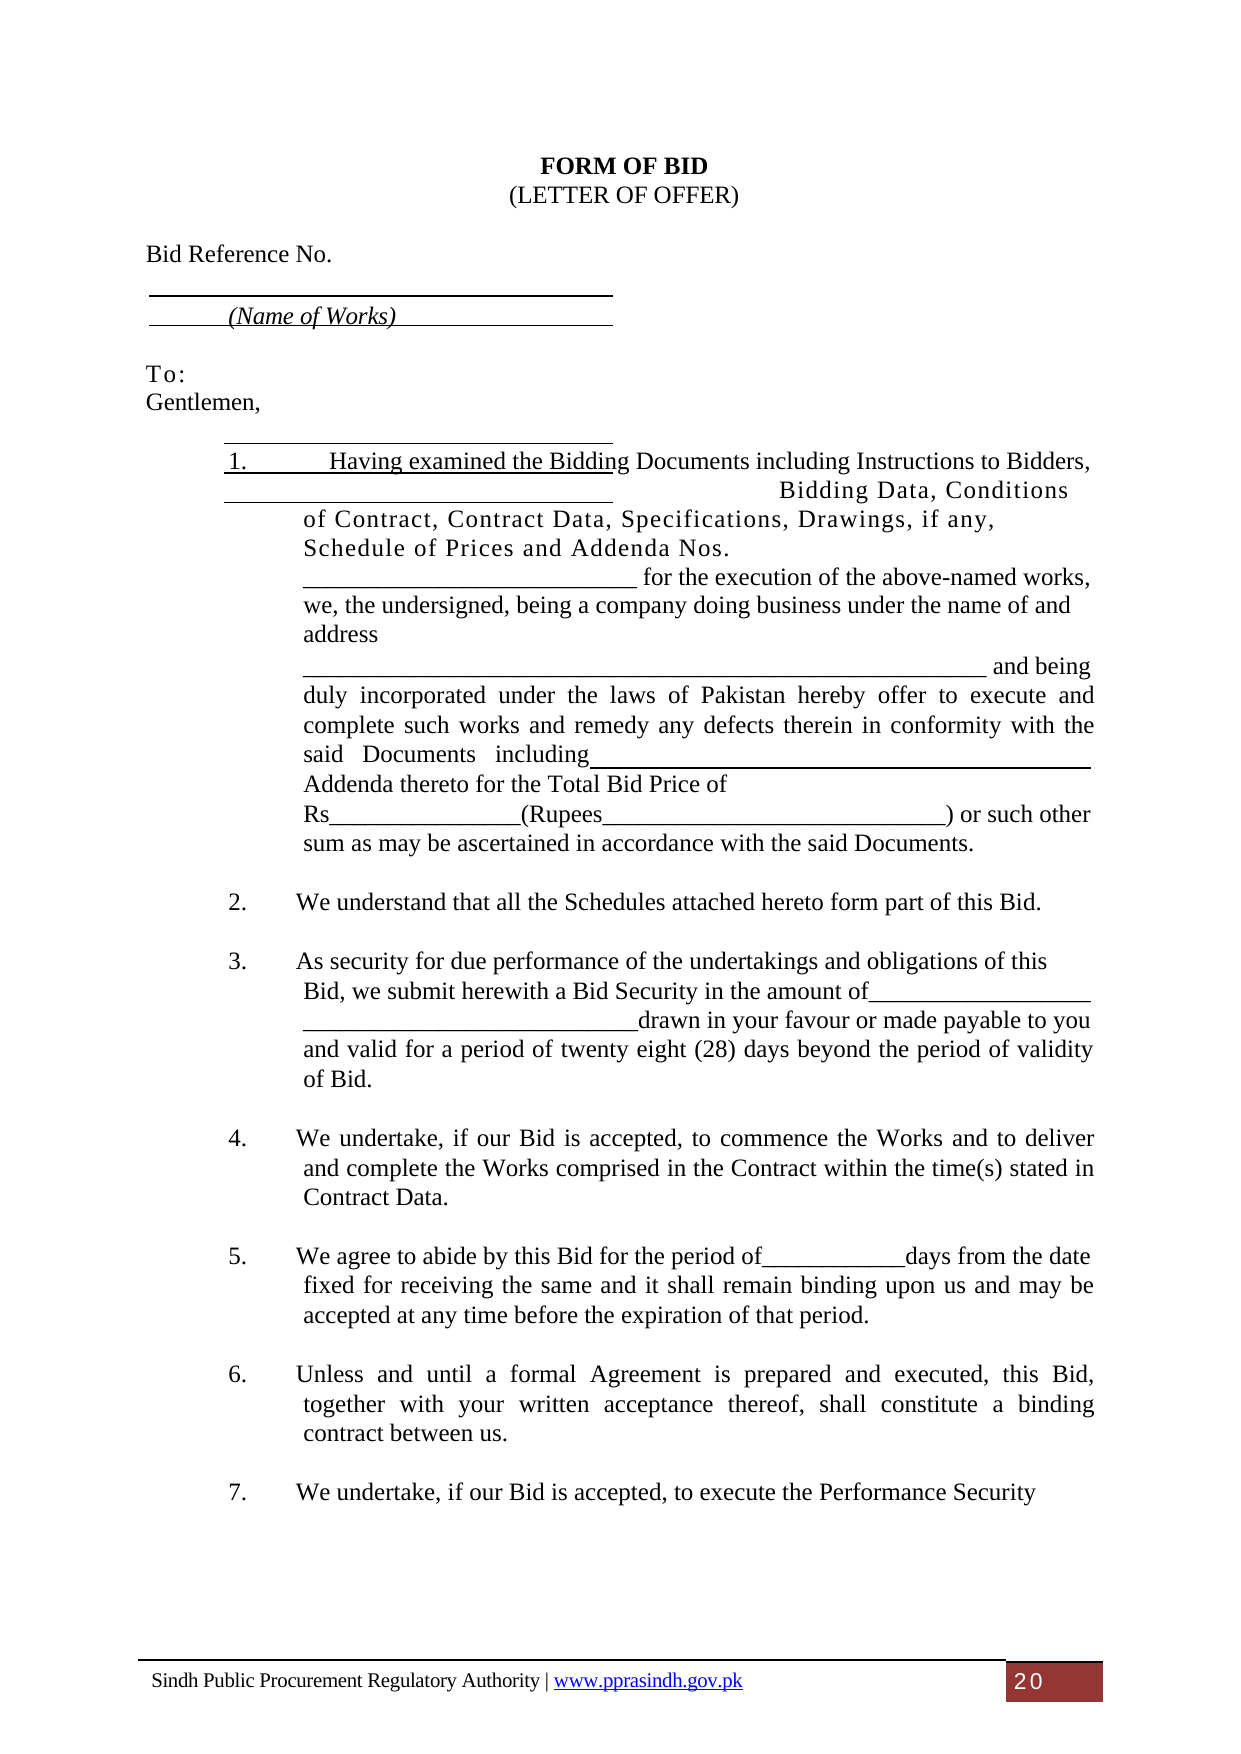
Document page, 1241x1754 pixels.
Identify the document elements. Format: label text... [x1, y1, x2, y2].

list We undertake, if our Bid is accepted, to commence the Works and to deliver and complete the Works comprised in the Contract within the time(s) stated in Contract Data. [228, 1123, 1095, 1211]
text Bidding Data, Conditions of Contract, Contract Data, Specifications, Drawings, if any, Schedule of Prices and Addenda Nos. [303, 476, 1095, 562]
text To: [146, 360, 1103, 388]
text drawn in your favour or made payable to you [303, 1006, 1103, 1034]
text Gentlemen, [146, 388, 1103, 416]
list As security for due performance of the undertakings and obligations of this [228, 947, 1103, 975]
text Rs (Rupees ) or such other sum as may be ascertained in accordance with the said Documents. [303, 798, 1103, 857]
text FORM OF BID [146, 152, 1103, 180]
text 1. Having examined the Bidding Documents including Instructions to Bidders, [228, 447, 1103, 476]
list Unless and until a formal Agreement is prepared and executed, this Bid, together with your written acceptance thereof, shall constitute a binding contract between us. [228, 1359, 1095, 1447]
text (LETTER OF OFFER) [146, 181, 1103, 209]
list We undertake, if our Bid is accepted, to execute the Performance Security [228, 1478, 1103, 1506]
list We agree to abide by this Bid for the period of days from the date fixed for receiving the same and it shall remain binding upon us and may be accepted at any time before the expiration of that period. [228, 1241, 1095, 1329]
text for the execution of the above-named works, we, the undersigned, being a company doing business under the name of and address [303, 562, 1095, 648]
text Bid Reference No. [146, 240, 1103, 268]
text Bid, we submit herewith a Bid Security in the amount of [303, 977, 1103, 1005]
list We understand that all the Schedules attached hereto form part of this Bid. [228, 888, 1103, 916]
text and being [303, 652, 1103, 680]
text and valid for a period of twenty eight (28) days beyond the period of validity of Bid. [303, 1034, 1095, 1093]
text (Name of Works) [228, 302, 1103, 330]
text duly incorporated under the laws of Pakistan hereby offer to execute and complete such works and remedy any defects therein in conformity with the said Documents including Addenda thereto for the Total Bid Price of [303, 680, 1095, 798]
